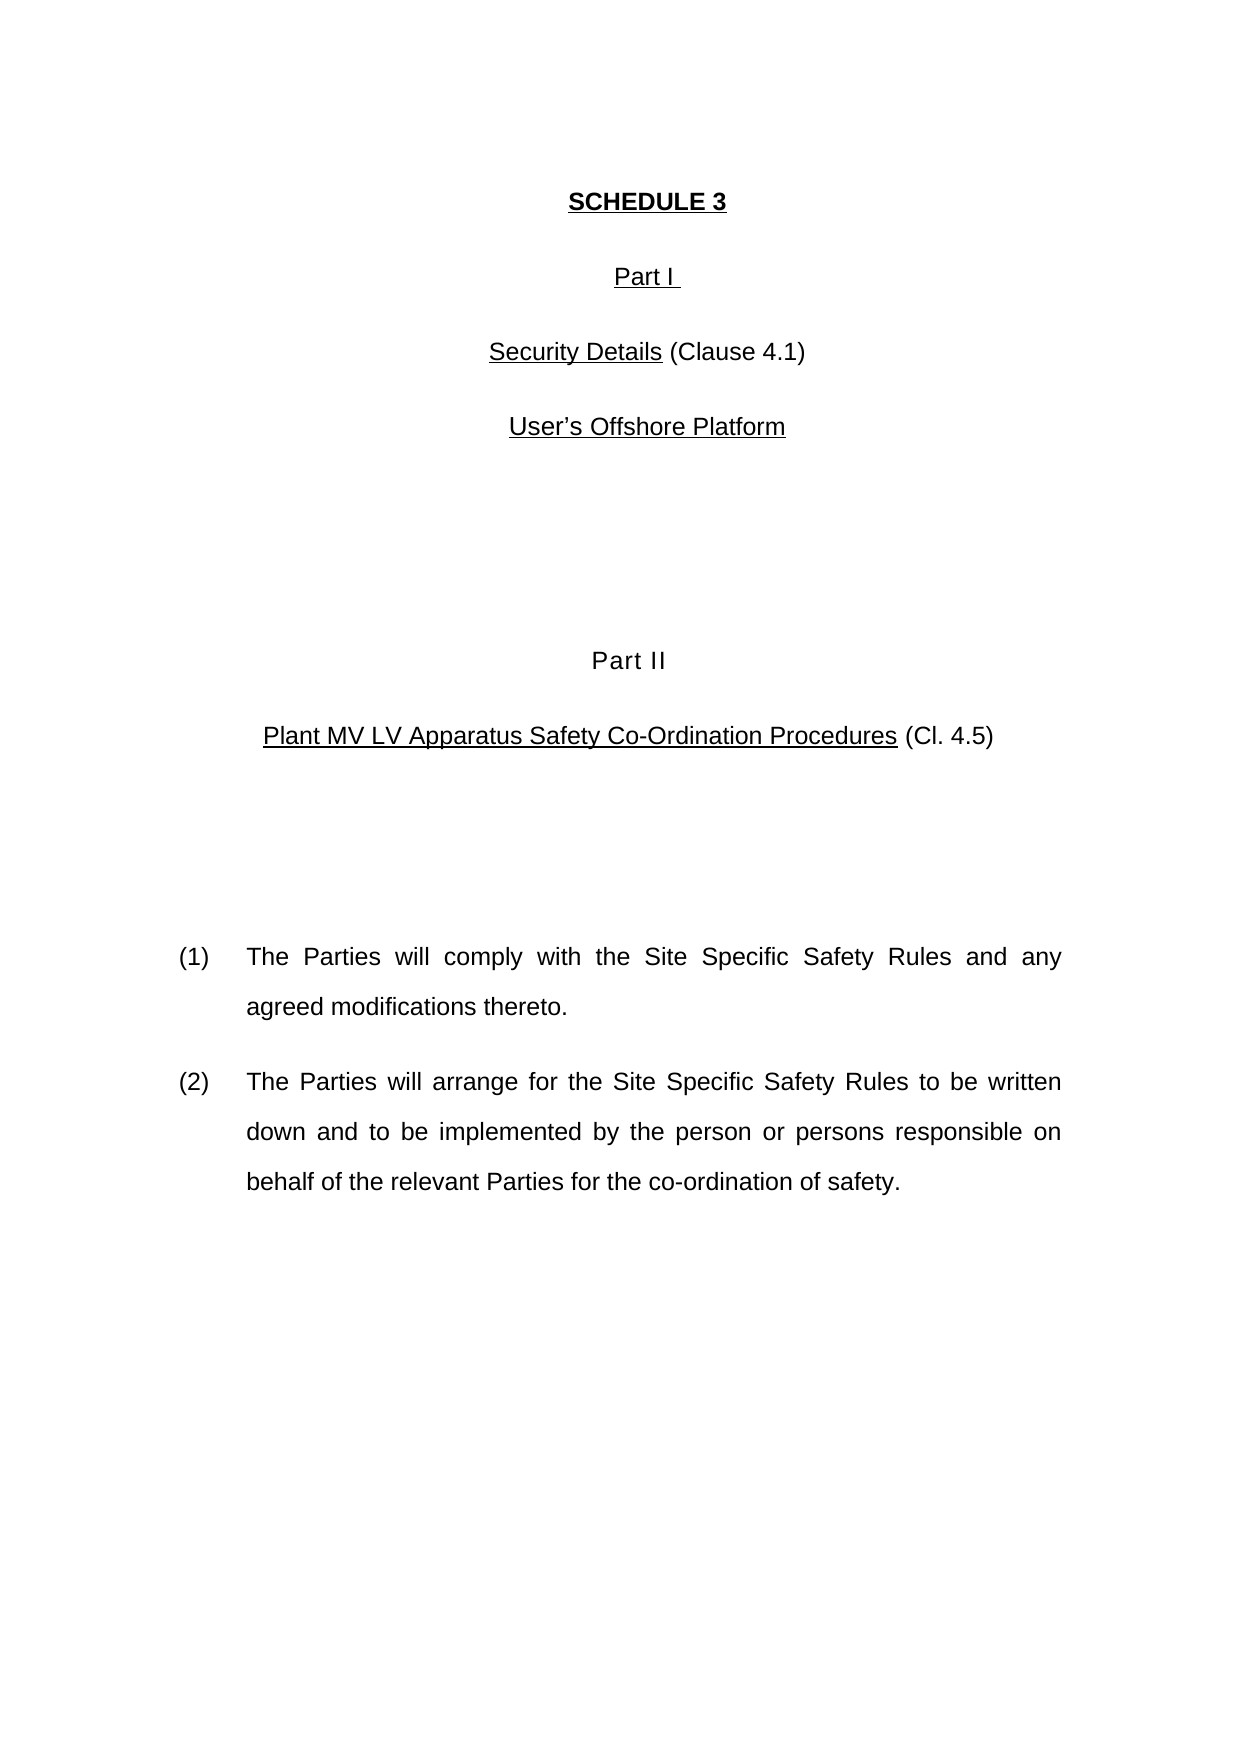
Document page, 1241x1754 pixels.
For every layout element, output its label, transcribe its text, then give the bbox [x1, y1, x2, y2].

text Part II [178, 646, 1078, 676]
text SCHEDULE 3 Part I Security Details (Clause 4.1) User’s Offshore Platform [216, 150, 1078, 450]
text Plant MV LV Apparatus Safety Co-Ordination Procedures (Cl. 4.5) [178, 721, 1078, 751]
list The Parties will comply with the Site Specific Safety Rules and any agreed modifications thereto. [178, 926, 1063, 1026]
list The Parties will arrange for the Site Specific Safety Rules to be written down and to be implemented by the person or persons responsible on behalf of the relevant Parties for the co-ordination of safety. [178, 1051, 1063, 1201]
